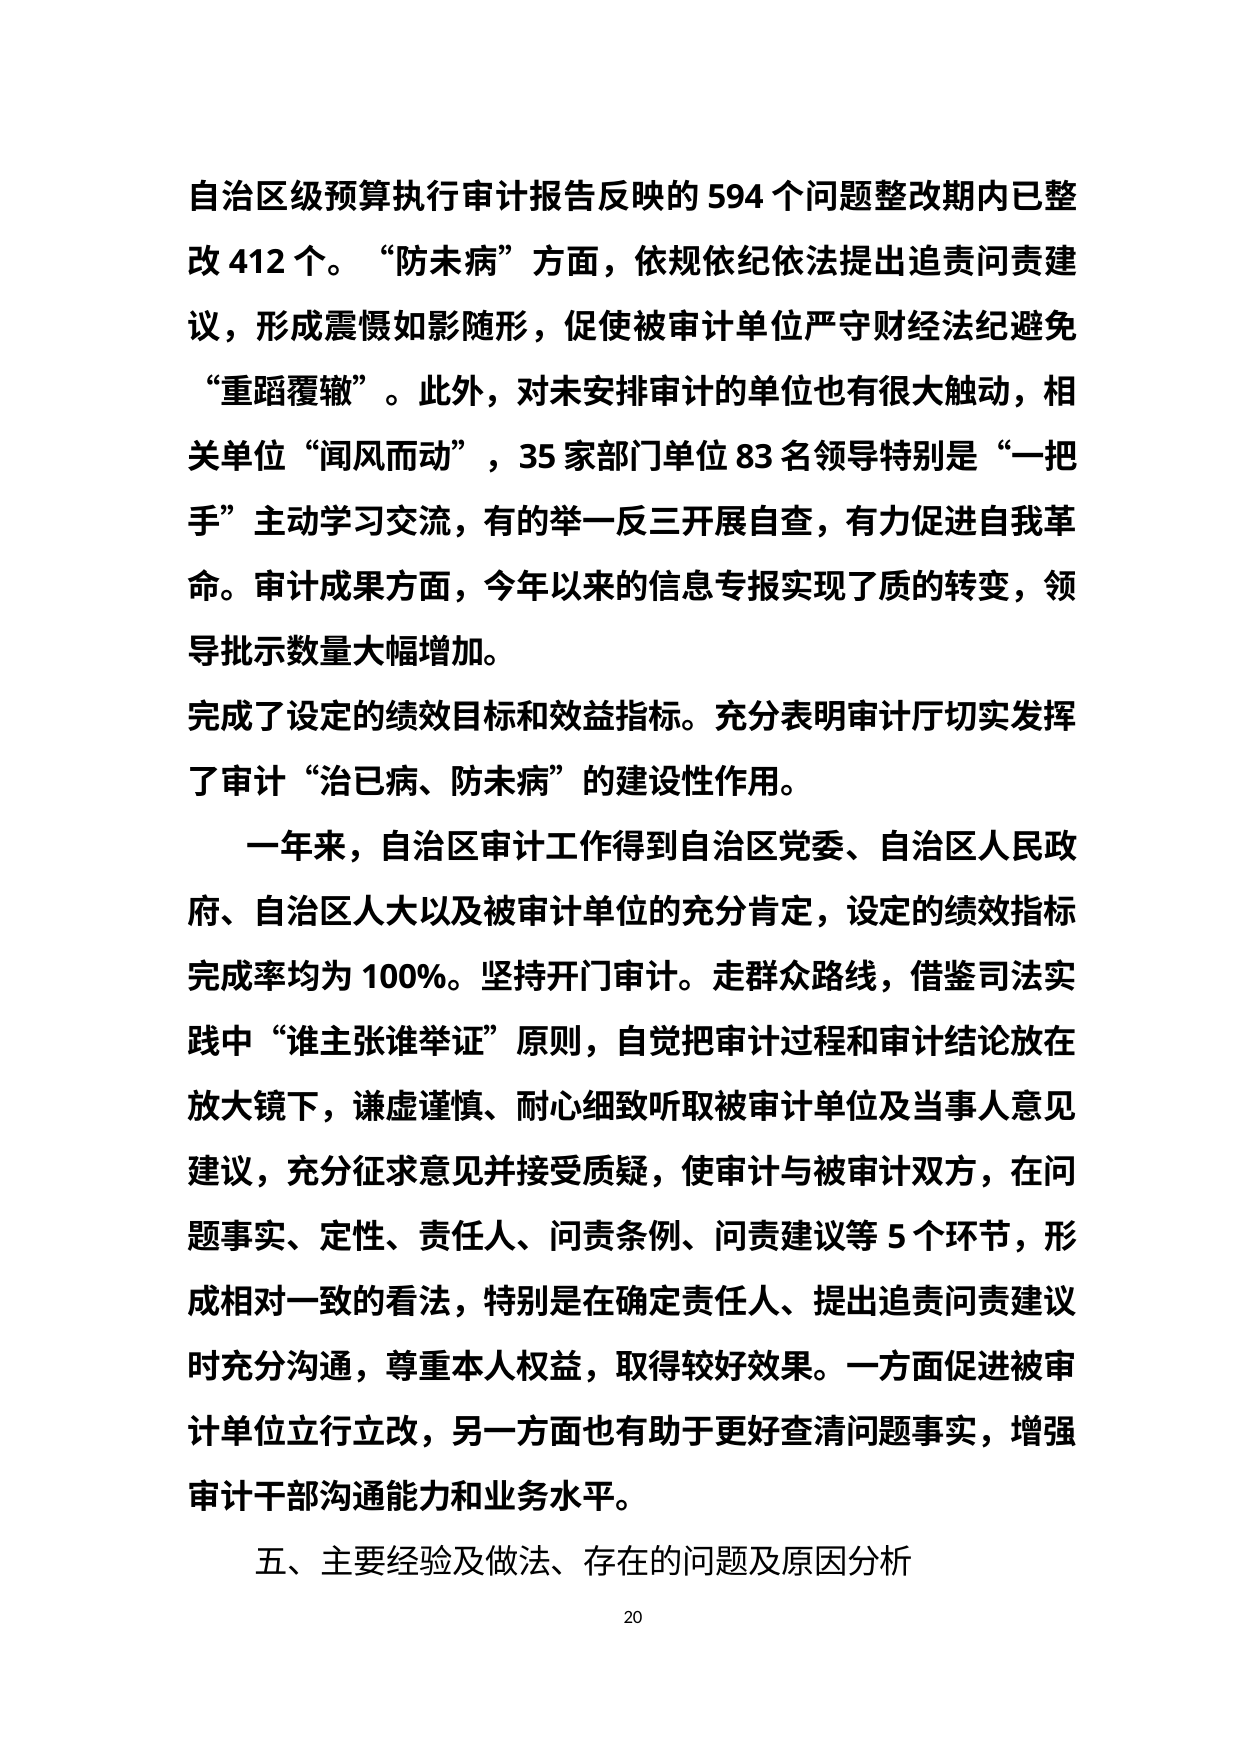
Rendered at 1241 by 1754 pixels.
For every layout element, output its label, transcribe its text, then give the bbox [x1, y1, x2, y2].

text 一年来，自治区审计工作得到自治区党委、自治区人民政府、自治区人大以及被审计单位的充分肯定，设定的绩效指标完成率均为100%。坚持开门审计。走群众路线，借鉴司法实践中“谁主张谁举证”原则，自觉把审计过程和审计结论放在放大镜下，谦虚谨慎、耐心细致听取被审计单位及当事人意见建议，充分征求意见并接受质疑，使审计与被审计双方，在问题事实、定性、责任人、问责条例、问责建议等5个环节，形成相对一致的看法，特别是在确定责任人、提出追责问责建议时充分沟通，尊重本人权益，取得较好效果。一方面促进被审计单位立行立改，另一方面也有助于更好查清问题事实，增强审计干部沟通能力和业务水平。 [187, 812, 1078, 1527]
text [187, 162, 1078, 812]
text 五、主要经验及做法、存在的问题及原因分析 [187, 1527, 1078, 1592]
